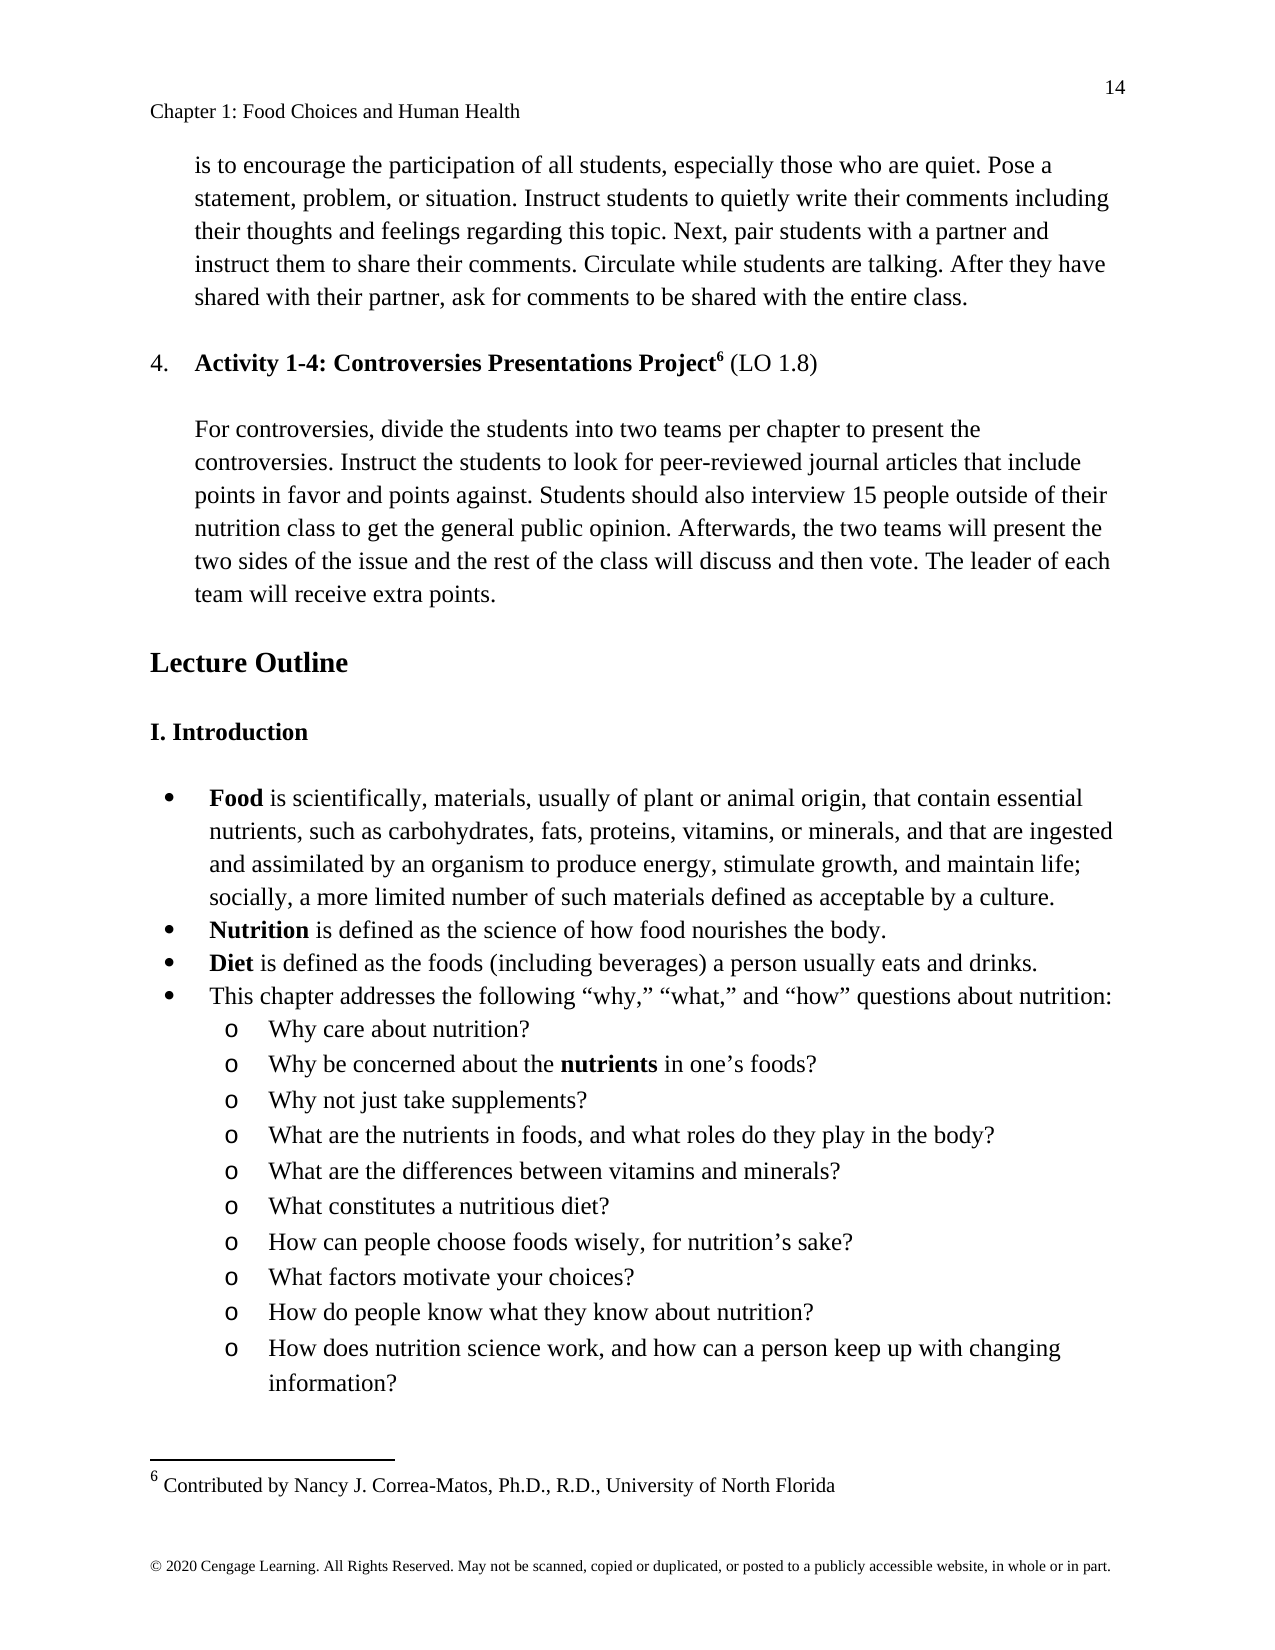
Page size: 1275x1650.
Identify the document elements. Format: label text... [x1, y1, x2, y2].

list What are the nutrients in foods, and what roles do they play in the body? [224, 1120, 1125, 1151]
list This chapter addresses the following “why,” “what,” and “how” questions about nutrition: [165, 981, 1125, 1010]
list How does nutrition science work, and how can a person keep up with changing information? [224, 1333, 1125, 1397]
list Why not just take supplements? [224, 1085, 1125, 1116]
list Nutrition is defined as the science of how food nourishes the body. [165, 915, 1125, 944]
list How do people know what they know about nutrition? [224, 1297, 1125, 1328]
list How can people choose foods wisely, for nutrition’s sake? [224, 1227, 1125, 1257]
list What are the differences between vitamins and minerals? [224, 1156, 1125, 1187]
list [194, 150, 1125, 311]
list What factors motivate your choices? [224, 1262, 1125, 1293]
list Why care about nutrition? [224, 1014, 1125, 1045]
subtitle Lecture Outline [150, 645, 1125, 679]
list Diet is defined as the foods (including beverages) a person usually eats and drinks. [165, 948, 1125, 977]
list Food is scientifically, materials, usually of plant or animal origin, that contain essential nutrients, such as carbohydrates, fats, proteins, vitamins, or minerals, and that are ingested and assimilated by an organism to produce energy, stimulate growth, and maintain life; socially, a more limited number of such materials defined as acceptable by a culture. [165, 783, 1125, 911]
list I. Introduction [150, 717, 1125, 746]
list Activity 1-4: Controversies Presentations Project (LO 1.8) [150, 348, 1125, 377]
list What constitutes a nutritious diet? [224, 1191, 1125, 1222]
list Why be concerned about the nutrients in one’s foods? [224, 1049, 1125, 1080]
list For controversies, divide the students into two teams per chapter to present the controversies. Instruct the students to look for peer-reviewed journal articles that include points in favor and points against. Students should also interview 15 people outside of their nutrition class to get the general public opinion. Afterwards, the two teams will present the two sides of the issue and the rest of the class will discuss and then vote. The leader of each team will receive extra points. [194, 414, 1125, 608]
